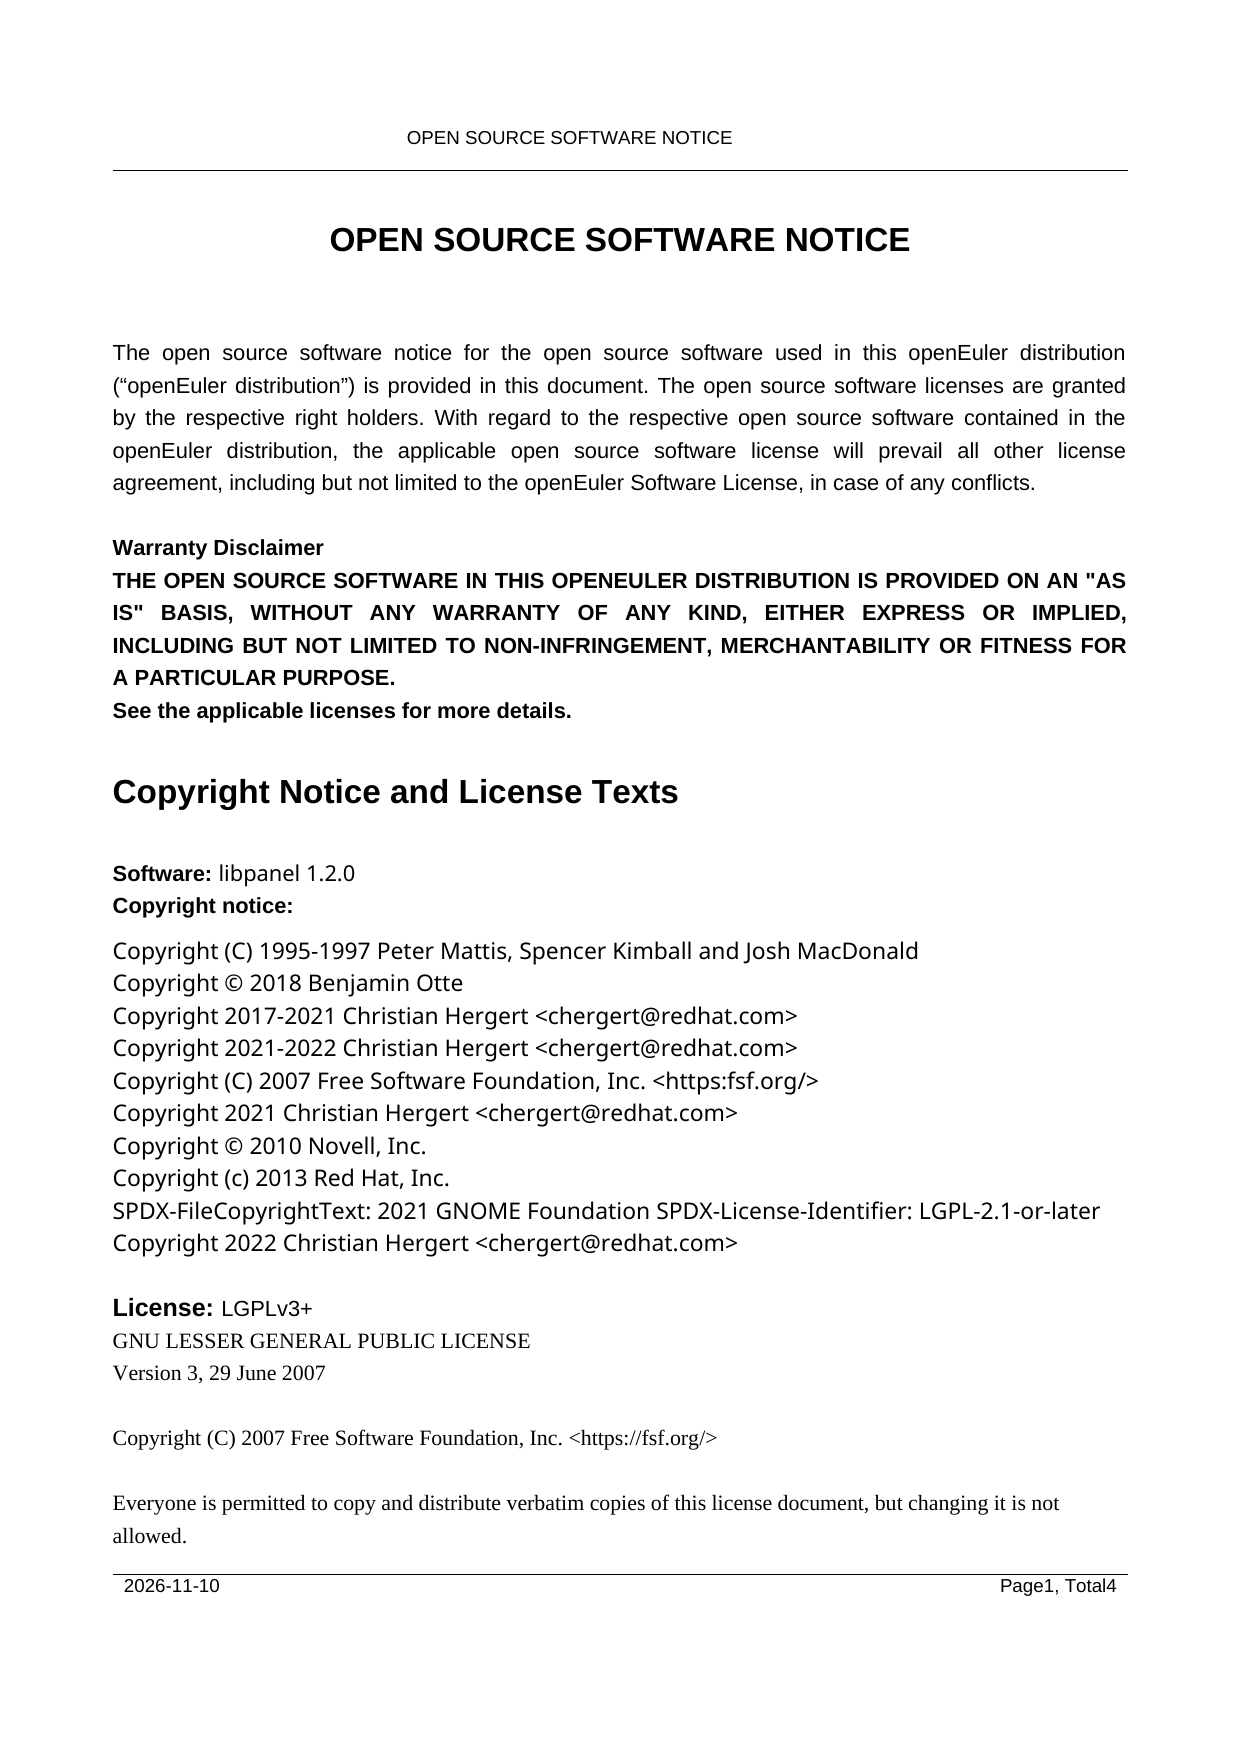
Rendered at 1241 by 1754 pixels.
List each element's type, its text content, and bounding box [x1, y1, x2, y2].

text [112, 1324, 1128, 1551]
text THE OPEN SOURCE SOFTWARE IN THIS OPENEULER DISTRIBUTION IS PROVIDED ON AN "AS IS" BASIS, WITHOUT ANY WARRANTY OF ANY KIND, EITHER EXPRESS OR IMPLIED, INCLUDING BUT NOT LIMITED TO NON-INFRINGEMENT, MERCHANTABILITY OR FITNESS FOR A PARTICULAR PURPOSE. See the applicable licenses for more details. [112, 564, 1128, 726]
text Copyright Notice and License Texts [112, 759, 1128, 824]
text Copyright notice: [112, 889, 1128, 921]
text OPEN SOURCE SOFTWARE NOTICE [112, 206, 1128, 271]
text License: LGPLv3+ [112, 1291, 1128, 1324]
title Software: libpanel 1.2.0 [112, 856, 1128, 889]
text Warranty Disclaimer [112, 531, 1128, 564]
text Copyright (C) 1995-1997 Peter Mattis, Spencer Kimball and Josh MacDonald Copyright © 2018 Benjamin Otte Copyright 2017-2021 Christian Hergert <chergert@redhat.com> Copyright 2021-2022 Christian Hergert <chergert@redhat.com> Copyright (C) 2007 Free Software Foundation, Inc. <https:fsf.org/> Copyright 2021 Christian Hergert <chergert@redhat.com> Copyright © 2010 Novell, Inc. Copyright (c) 2013 Red Hat, Inc. SPDX-FileCopyrightText: 2021 GNOME Foundation SPDX-License-Identifier: LGPL-2.1-or-later Copyright 2022 Christian Hergert <chergert@redhat.com> [112, 934, 1128, 1291]
text The open source software notice for the open source software used in this openEuler distribution (“openEuler distribution”) is provided in this document. The open source software licenses are granted by the respective right holders. With regard to the respective open source software contained in the openEuler distribution, the applicable open source software license will prevail all other license agreement, including but not limited to the openEuler Software License, in case of any conflicts. [112, 336, 1128, 499]
